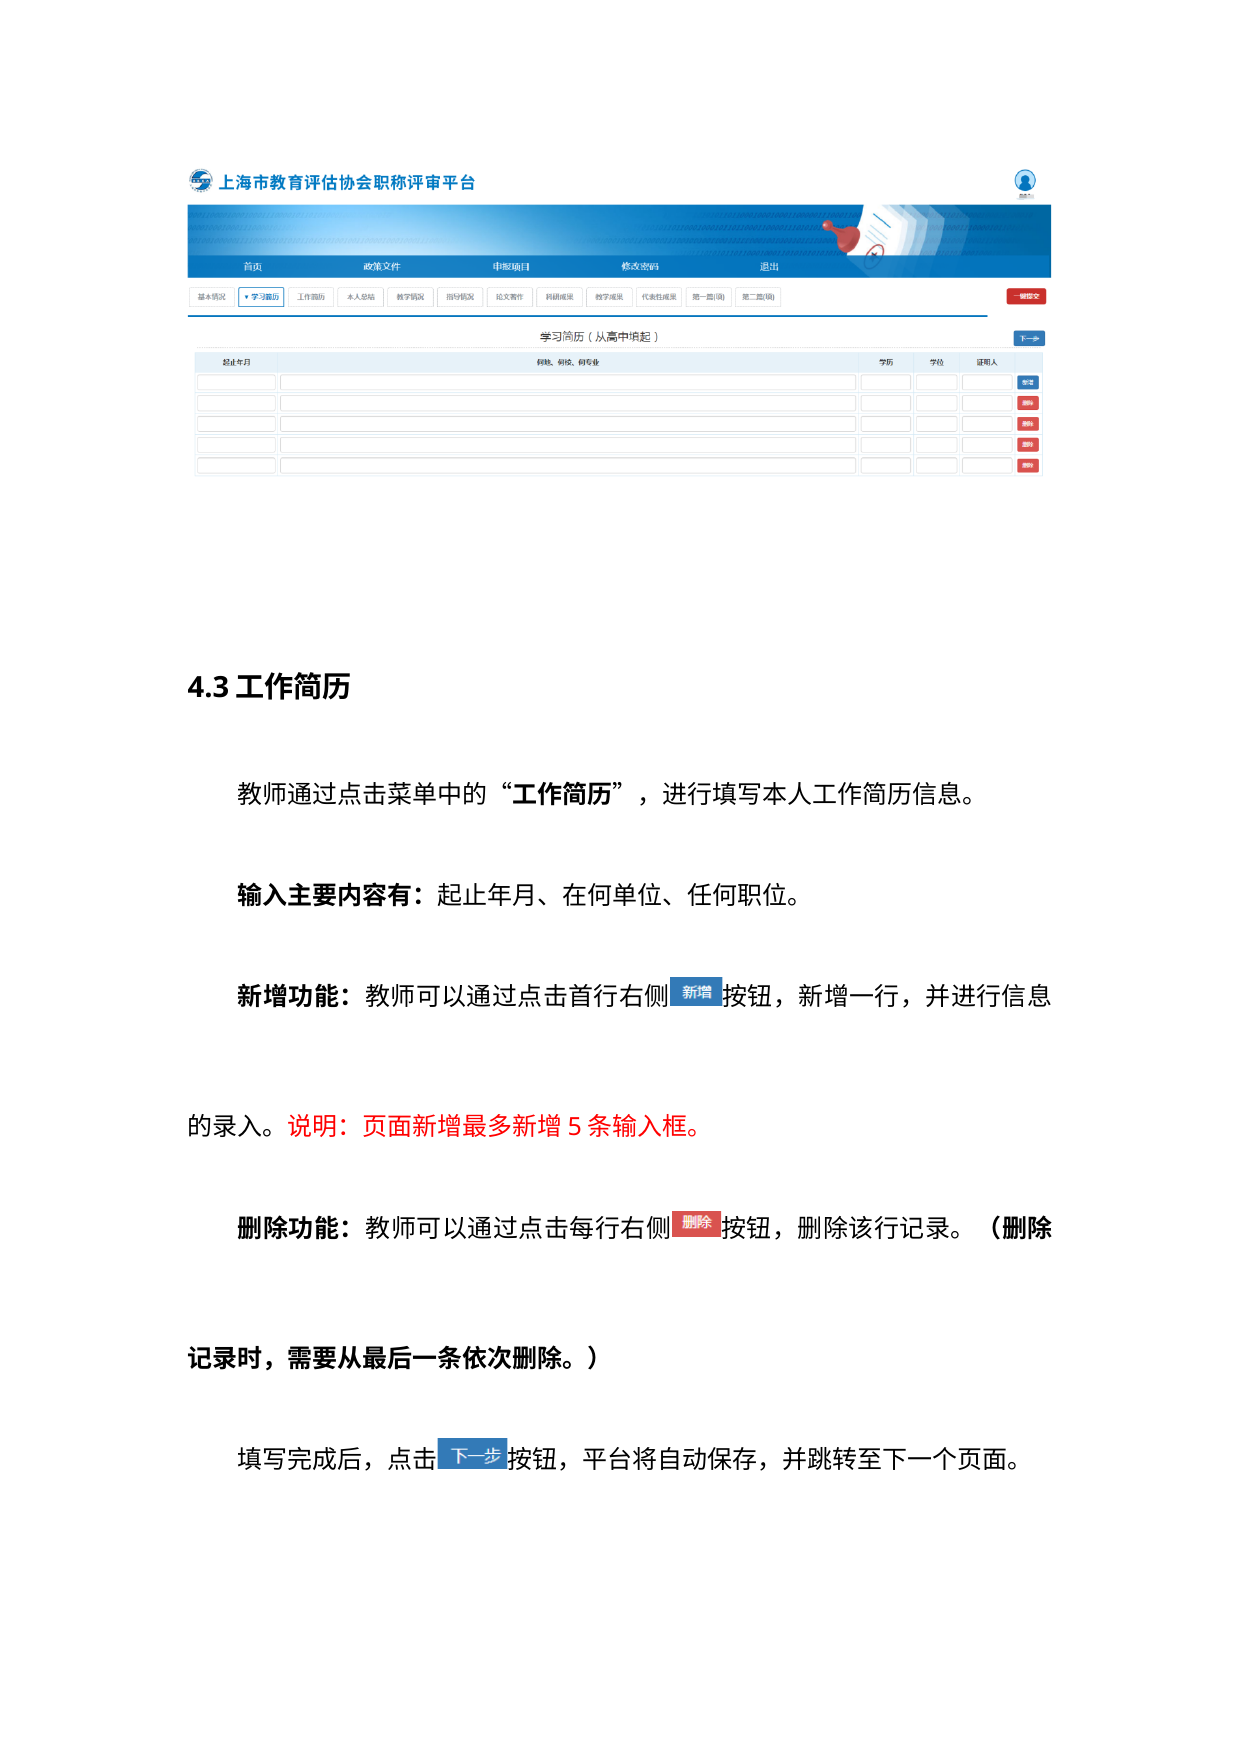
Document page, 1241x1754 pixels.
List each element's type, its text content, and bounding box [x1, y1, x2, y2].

text 教师通过点击菜单中的“工作简历”，进行填写本人工作简历信息。 [187, 760, 1053, 825]
list 输入主要内容有：起止年月、在何单位、任何职位。 [187, 861, 1053, 926]
text 新增功能：教师可以通过点击首行右侧按钮，新增一行，并进行信息的录入。说明：页面新增最多新增5条输入框。 [187, 962, 1053, 1157]
picture [670, 977, 723, 1006]
picture [187, 162, 1052, 496]
text 删除功能：教师可以通过点击每行右侧按钮，删除该行记录。（删除记录时，需要从最后一条依次删除。） [187, 1194, 1053, 1389]
picture [672, 1211, 722, 1237]
list 4.3工作简历 [187, 653, 1053, 718]
picture [437, 1438, 508, 1469]
list 填写完成后，点击按钮，平台将自动保存，并跳转至下一个页面。 [187, 1425, 1053, 1490]
